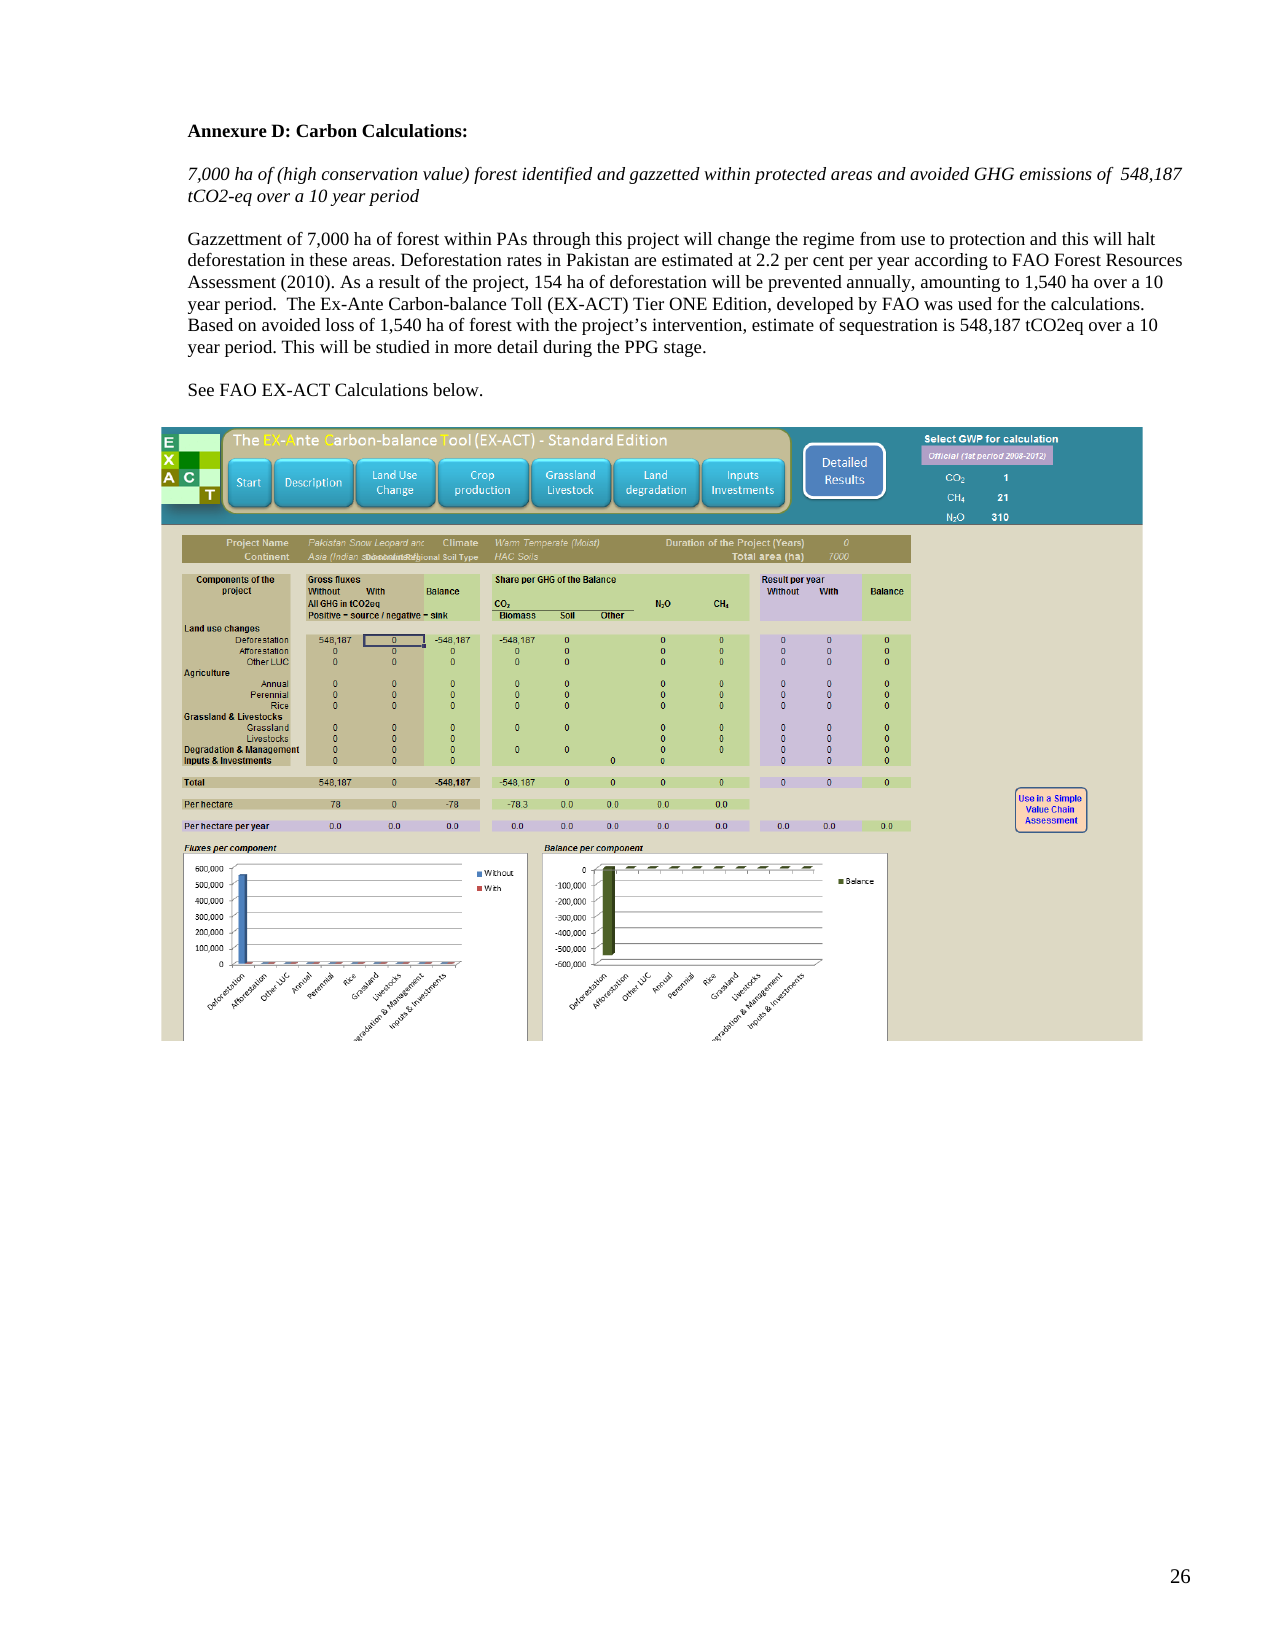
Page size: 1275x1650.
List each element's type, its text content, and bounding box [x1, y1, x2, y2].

text Gazzettment of 7,000 ha of forest within PAs through this project will change the regime from use to protection and this will halt deforestation in these areas. Deforestation rates in Pakistan are estimated at 2.2 per cent per year according to FAO Forest Resources Assessment (2010). As a result of the project, 154 ha of deforestation will be prevented annually, amounting to 1,540 ha over a 10 year period. The Ex-Ante Carbon-balance Toll (EX-ACT) Tier ONE Edition, developed by FAO was used for the calculations. Based on avoided loss of 1,540 ha of forest with the project’s intervention, estimate of sequestration is 548,187 tCO2eq over a 10 year period. This will be studied in more detail during the PPG stage. [187, 228, 1191, 357]
picture [161, 427, 1143, 1041]
text 7,000 ha of (high conservation value) forest identified and gazzetted within protected areas and avoided GHG emissions of 548,187 tCO2-eq over a 10 year period [187, 163, 1191, 206]
text See FAO EX-ACT Calculations below. [187, 379, 1191, 400]
text Annexure D: Carbon Calculations: [187, 120, 1191, 142]
